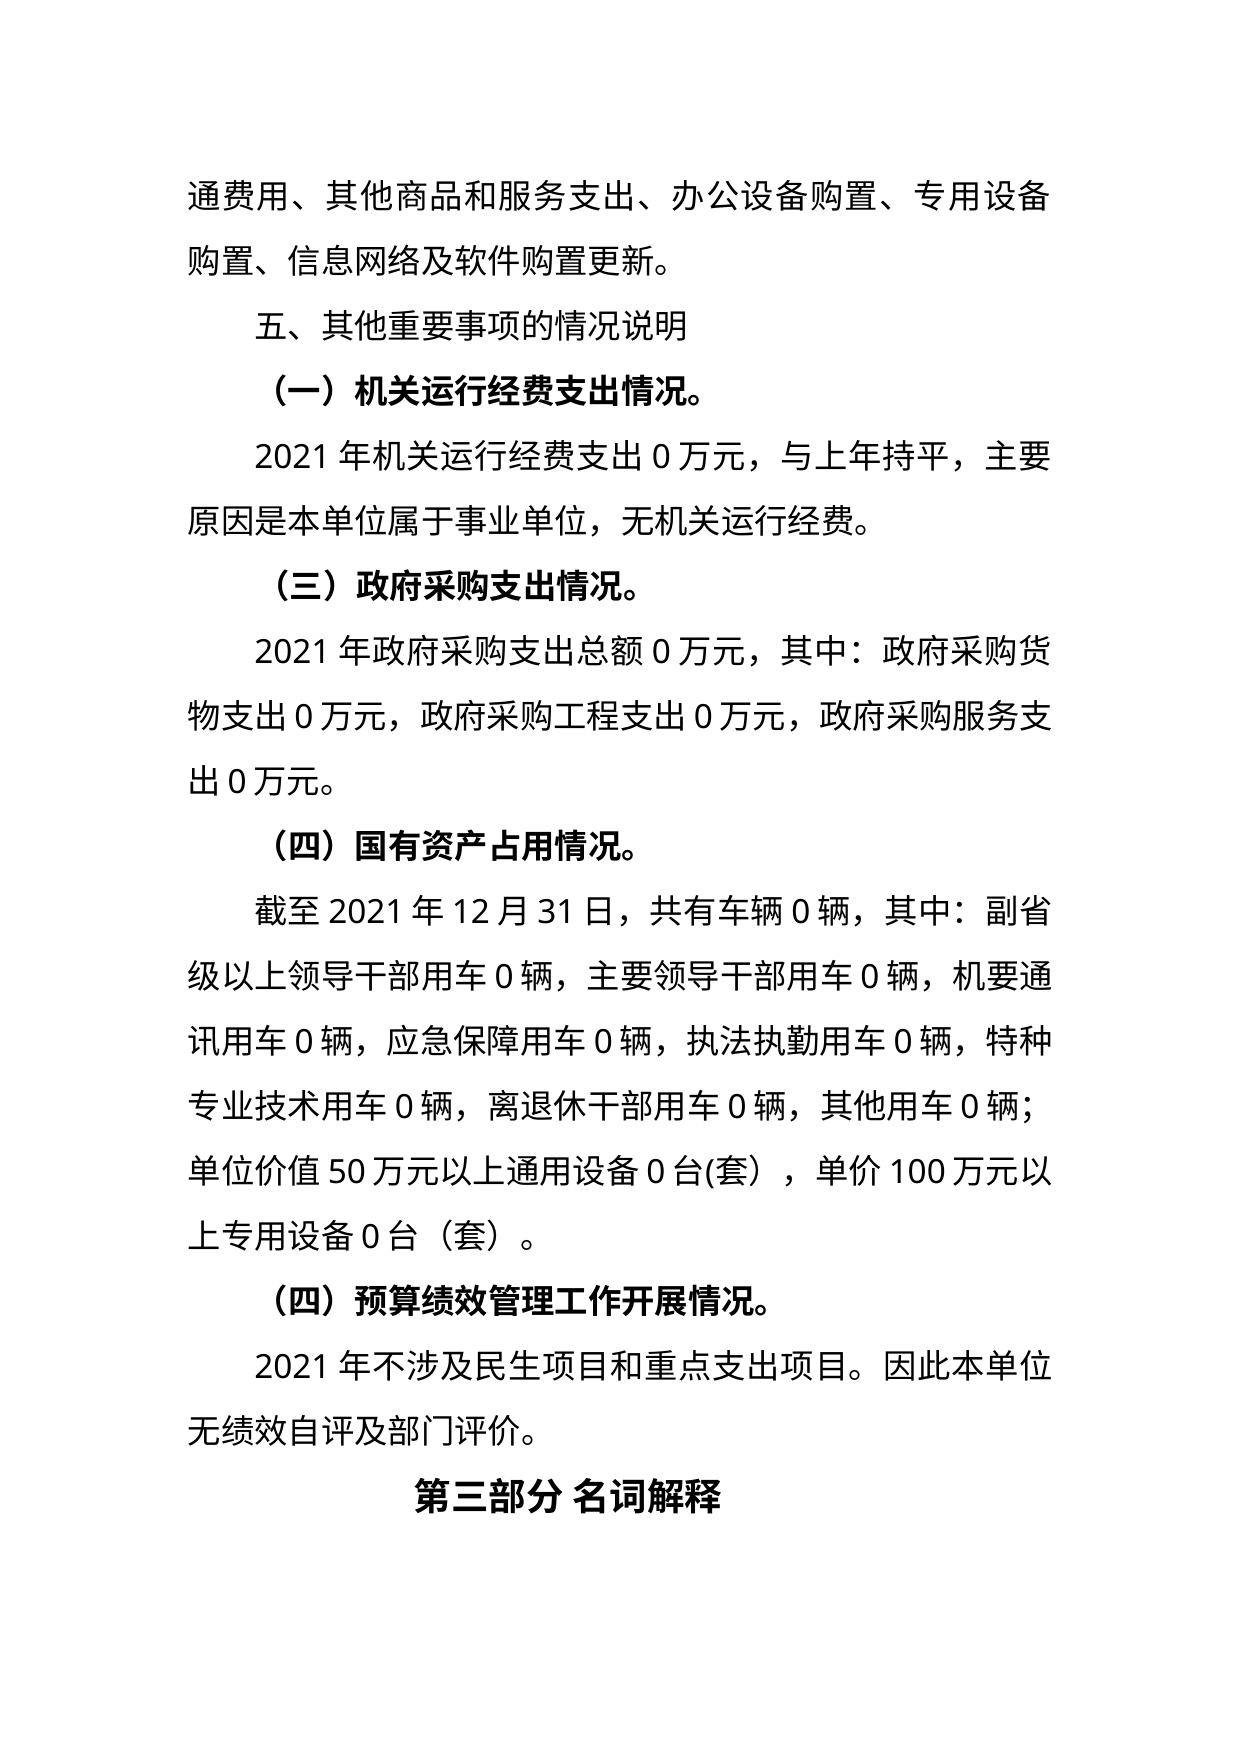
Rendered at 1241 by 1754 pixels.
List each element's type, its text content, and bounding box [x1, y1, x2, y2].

text 2021年不涉及民生项目和重点支出项目。因此本单位无绩效自评及部门评价。 [187, 1332, 1053, 1462]
text 2021年机关运行经费支出0万元，与上年持平，主要原因是本单位属于事业单位，无机关运行经费。 [187, 422, 1053, 552]
text （一）机关运行经费支出情况。 [187, 357, 1053, 422]
text 2021年政府采购支出总额0万元，其中：政府采购货物支出0万元，政府采购工程支出0万元，政府采购服务支出0万元。 [187, 617, 1053, 812]
text （四）预算绩效管理工作开展情况。 [187, 1267, 1053, 1332]
list 政府采购支出情况。 [187, 552, 1053, 617]
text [187, 162, 1053, 292]
text 五、其他重要事项的情况说明 [187, 292, 1053, 357]
text 截至2021年12月31日，共有车辆0辆，其中：副省级以上领导干部用车0辆，主要领导干部用车0辆，机要通讯用车0辆，应急保障用车0辆，执法执勤用车0辆，特种专业技术用车0辆，离退休干部用车0辆，其他用车0辆；单位价值50万元以上通用设备0台(套），单价100万元以上专用设备0台（套）。 [187, 877, 1053, 1267]
text 第三部分 名词解释 [187, 1462, 1053, 1527]
text （四）国有资产占用情况。 [187, 812, 1053, 877]
